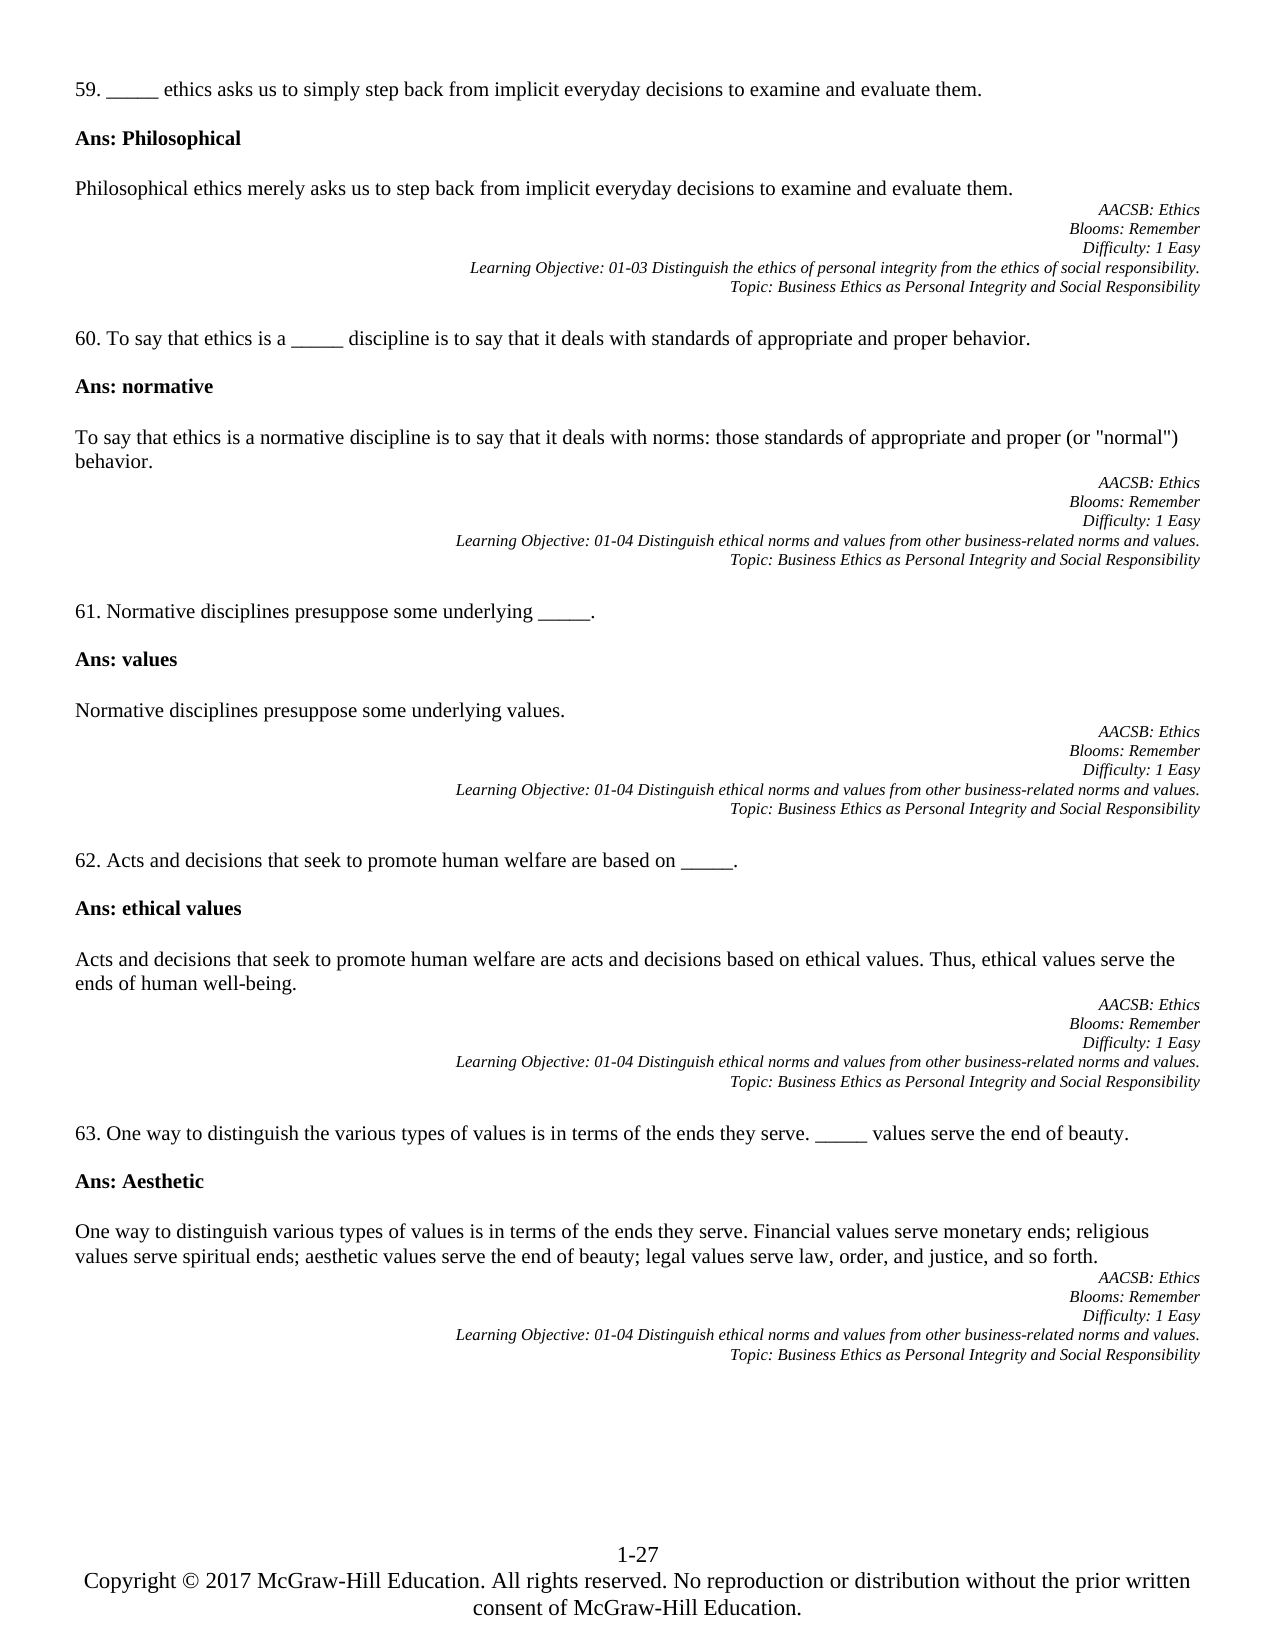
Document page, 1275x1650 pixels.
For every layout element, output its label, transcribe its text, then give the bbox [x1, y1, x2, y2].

text AACSB: Ethics Blooms: Remember Difficulty: 1 Easy Learning Objective: 01-04 Distinguish ethical norms and values from other business-related norms and values. Topic: Business Ethics as Personal Integrity and Social Responsibility [75, 1268, 1200, 1391]
text 60. To say that ethics is a _____ discipline is to say that it deals with standards of appropriate and proper behavior. [75, 326, 1200, 350]
text Ans: ethical values [75, 896, 1200, 920]
text Ans: normative [75, 374, 1200, 398]
text 62. Acts and decisions that seek to promote human welfare are based on _____. [75, 848, 1200, 872]
text Philosophical ethics merely asks us to step back from implicit everyday decisions to examine and evaluate them. [75, 176, 1200, 200]
text Normative disciplines presuppose some underlying values. [75, 698, 1200, 722]
text 61. Normative disciplines presuppose some underlying _____. [75, 599, 1200, 623]
text 63. One way to distinguish the various types of values is in terms of the ends they serve. _____ values serve the end of beauty. [75, 1121, 1200, 1145]
text Ans: values [75, 647, 1200, 671]
text 59. _____ ethics asks us to simply step back from implicit everyday decisions to examine and evaluate them. [75, 77, 1200, 101]
text Ans: Philosophical [75, 126, 1200, 149]
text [75, 200, 1200, 324]
text Ans: Aesthetic [75, 1169, 1200, 1193]
text AACSB: Ethics Blooms: Remember Difficulty: 1 Easy Learning Objective: 01-04 Distinguish ethical norms and values from other business-related norms and values. Topic: Business Ethics as Personal Integrity and Social Responsibility [75, 995, 1200, 1118]
text To say that ethics is a normative discipline is to say that it deals with norms: those standards of appropriate and proper (or "normal") behavior. [75, 425, 1200, 473]
text Acts and decisions that seek to promote human welfare are acts and decisions based on ethical values. Thus, ethical values serve the ends of human well-being. [75, 947, 1200, 995]
text One way to distinguish various types of values is in terms of the ends they serve. Financial values serve monetary ends; religious values serve spiritual ends; aesthetic values serve the end of beauty; legal values serve law, order, and justice, and so forth. [75, 1219, 1200, 1268]
text AACSB: Ethics Blooms: Remember Difficulty: 1 Easy Learning Objective: 01-04 Distinguish ethical norms and values from other business-related norms and values. Topic: Business Ethics as Personal Integrity and Social Responsibility [75, 473, 1200, 597]
text AACSB: Ethics Blooms: Remember Difficulty: 1 Easy Learning Objective: 01-04 Distinguish ethical norms and values from other business-related norms and values. Topic: Business Ethics as Personal Integrity and Social Responsibility [75, 722, 1200, 846]
